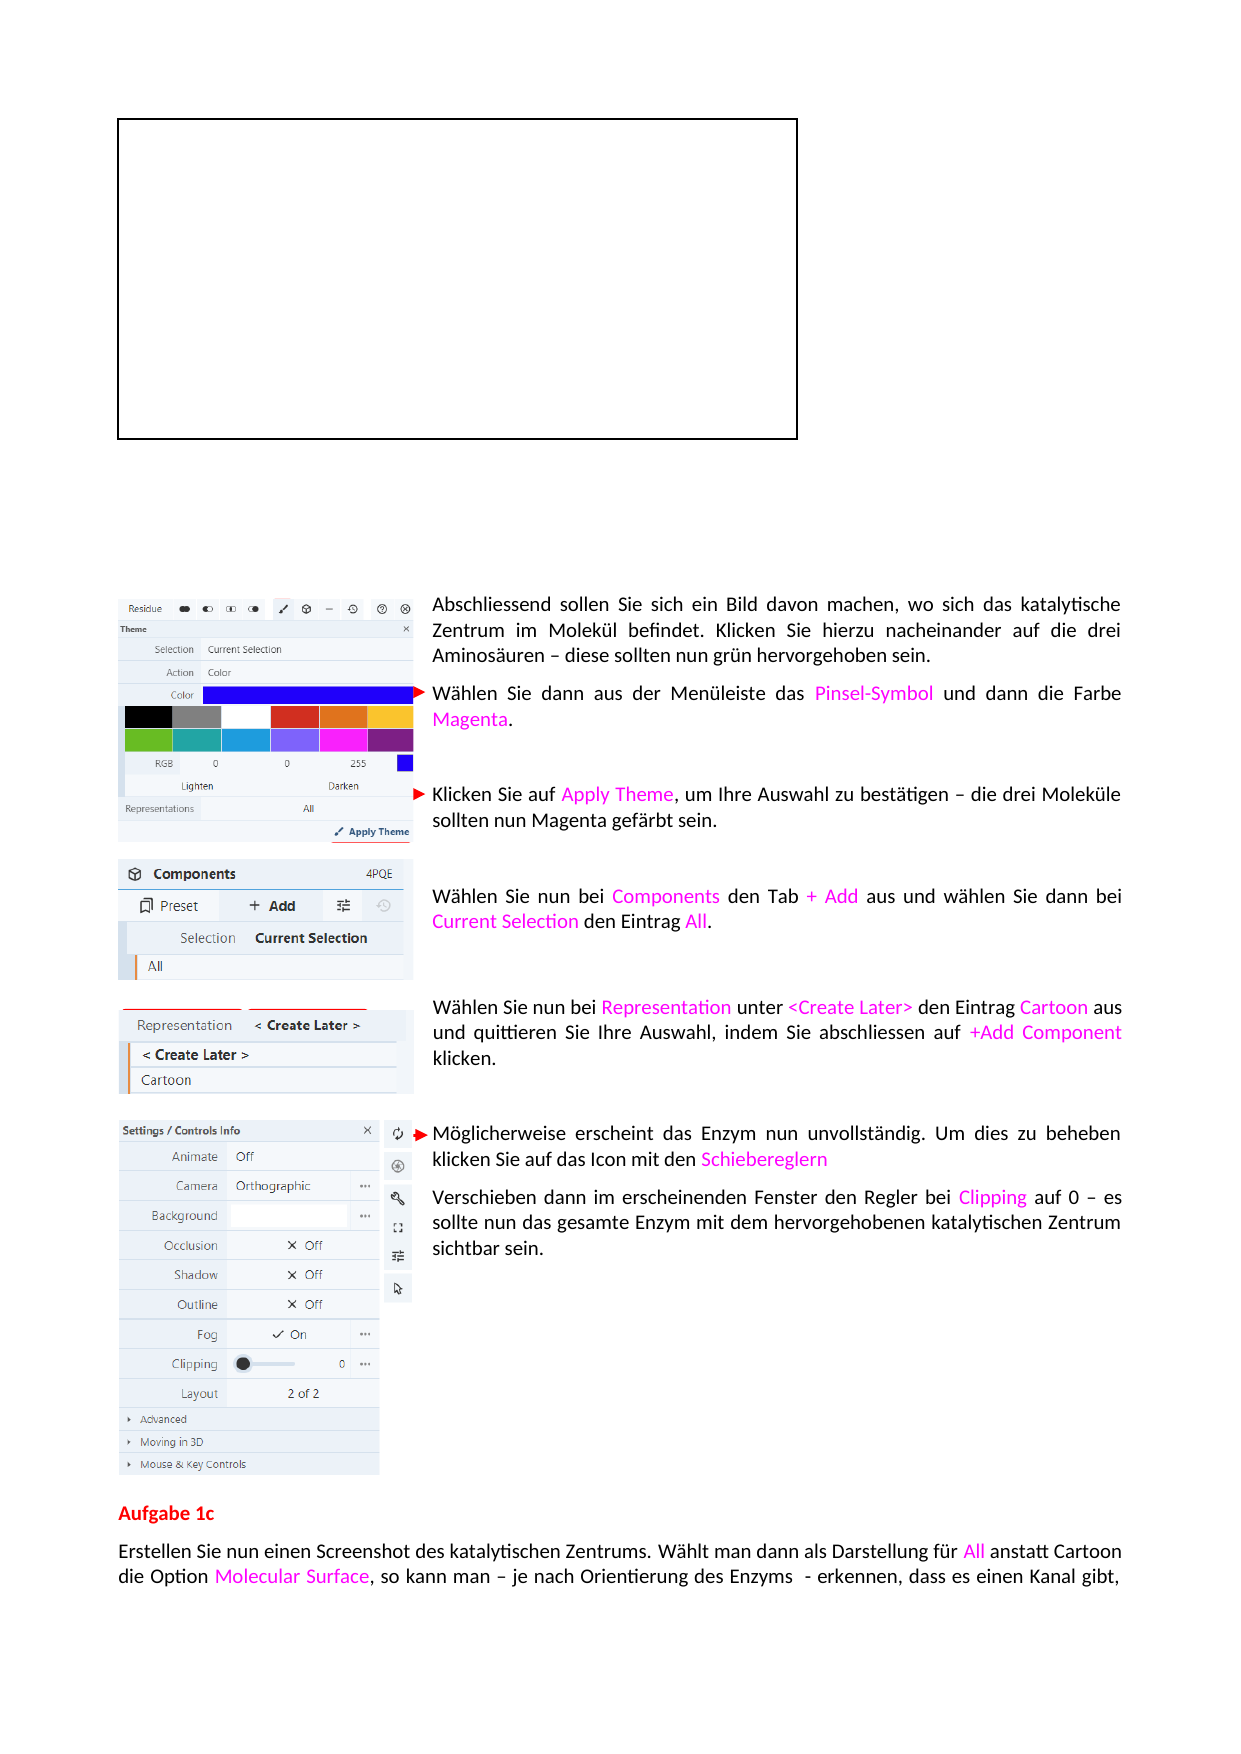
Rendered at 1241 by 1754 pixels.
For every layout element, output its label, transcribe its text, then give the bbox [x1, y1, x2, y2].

text Möglicherweise erscheint das Enzym nun unvollständig. Um dies zu beheben klicken Sie auf das Icon mit den Schiebereglern [414, 1121, 1122, 1171]
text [118, 1538, 1122, 1589]
text Abschliessend sollen Sie sich ein Bild davon machen, wo sich das katalytische Zentrum im Molekül befindet. Klicken Sie hierzu nacheinander auf die drei Aminosäuren – diese sollten nun grün hervorgehoben sein. [118, 592, 1122, 668]
picture [118, 1010, 414, 1094]
picture [118, 1120, 414, 1476]
text Wählen Sie nun bei Representation unter <Create Later> den Eintrag Cartoon aus und quittieren Sie Ihre Auswahl, indem Sie abschliessen auf +Add Component klicken. [118, 994, 1122, 1070]
text Verschieben dann im erscheinenden Fenster den Regler bei Clipping auf 0 – es sollte nun das gesamte Enzym mit dem hervorgehobenen katalytischen Zentrum sichtbar sein. [414, 1184, 1122, 1260]
text Wählen Sie dann aus der Menüleiste das Pinsel-Symbol und dann die Farbe Magenta. [414, 680, 1122, 731]
text Wählen Sie nun bei Components den Tab + Add aus und wählen Sie dann bei Current Selection den Eintrag All. [414, 883, 1122, 934]
table_header [119, 120, 796, 438]
text Klicken Sie auf Apply Theme, um Ihre Auswahl zu bestätigen – die drei Moleküle sollten nun Magenta gefärbt sein. [414, 782, 1122, 832]
picture [118, 599, 414, 842]
picture [118, 859, 414, 980]
text Aufgabe 1c [118, 1500, 1122, 1526]
